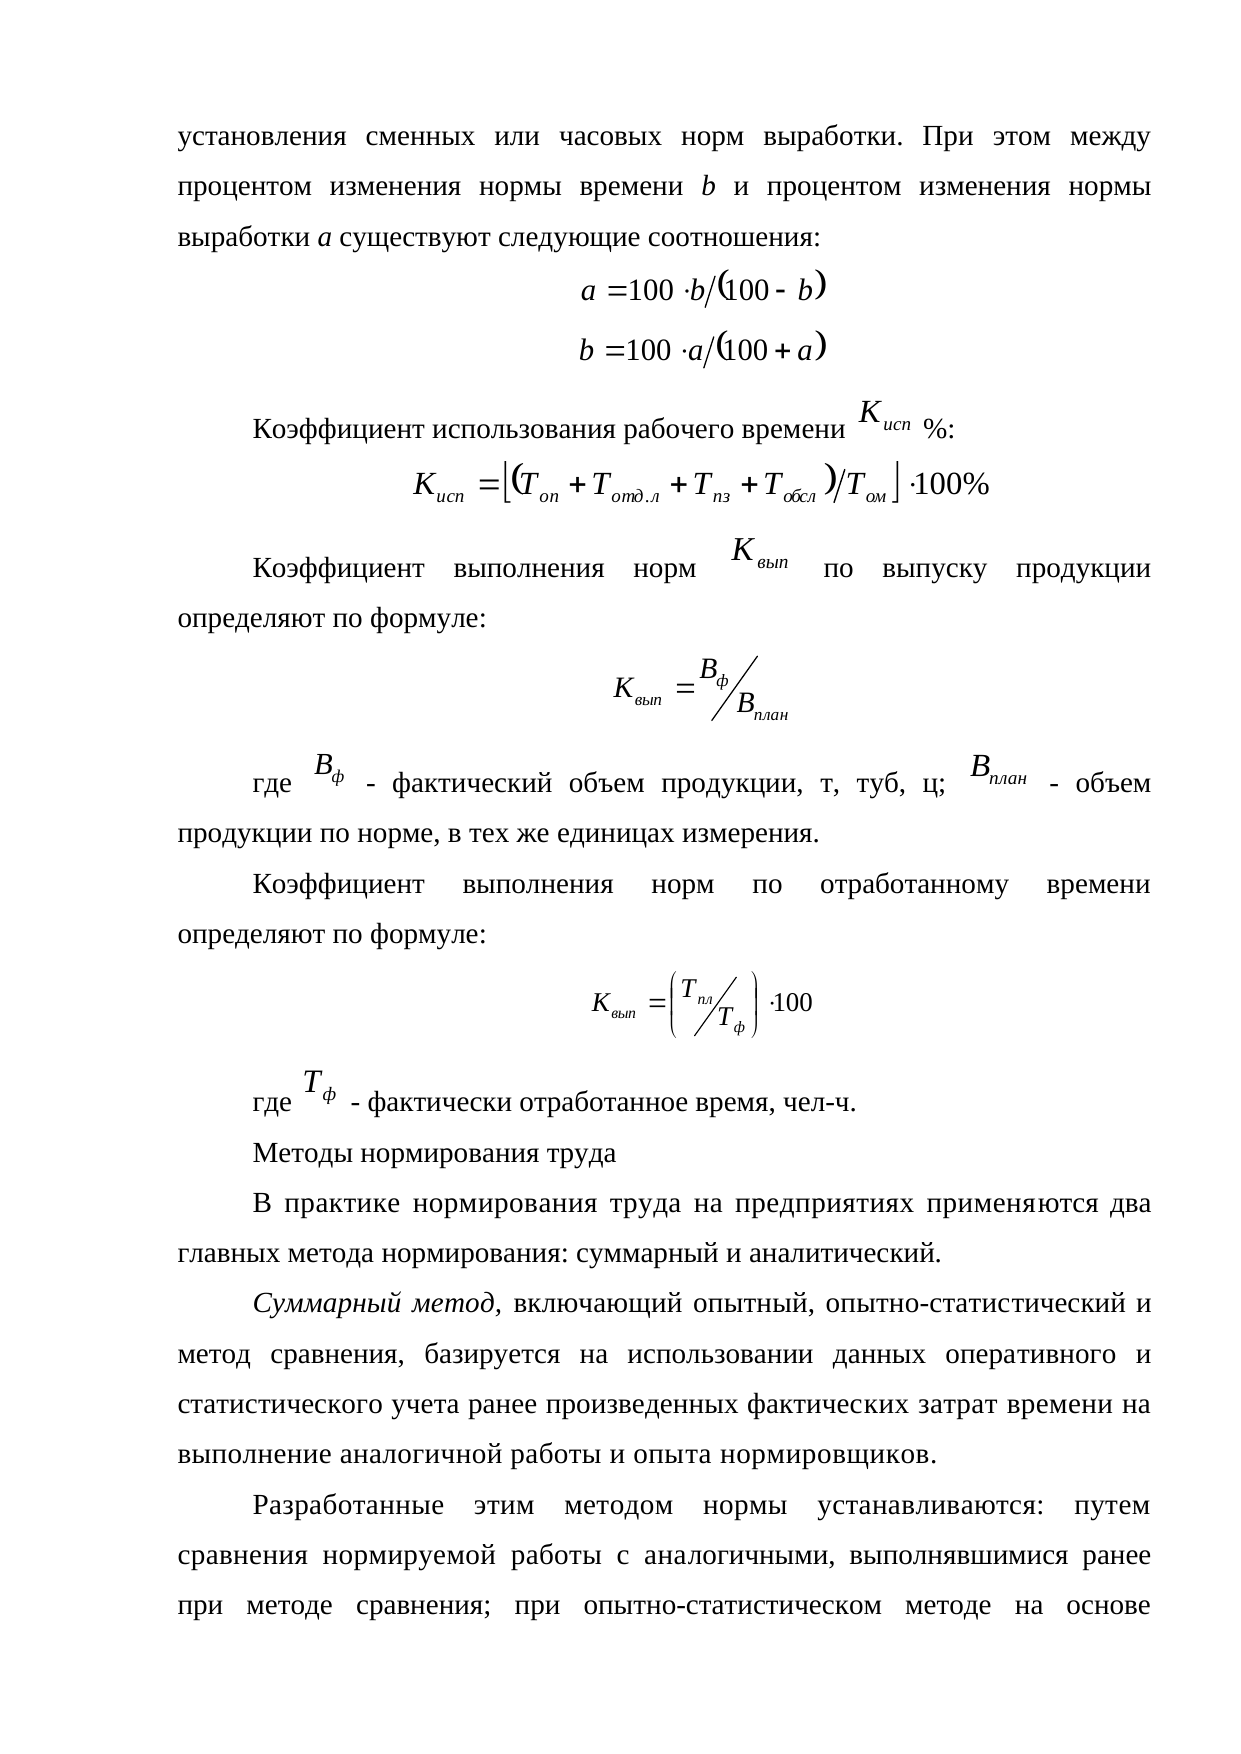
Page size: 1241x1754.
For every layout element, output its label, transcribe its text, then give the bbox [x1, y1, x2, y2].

text Коэффициент использования рабочего времени %: [177, 390, 1152, 445]
text где - фактически отработанное время, чел-ч. [177, 1060, 1152, 1118]
text В практике нормирования труда на предприятиях применяются два главных метода нормирования: суммарный и аналитический. [177, 1185, 1152, 1269]
text Коэффициент выполнения норм по отработанному времени определяют по формуле: [177, 866, 1152, 950]
text где - фактический объем продукции, т, туб, ц; - объем продукции по норме, в тех же единицах измерения. [177, 744, 1152, 849]
text Методы нормирования труда [177, 1135, 1152, 1168]
text Коэффициент выполнения норм по выпуску продукции определяют по формуле: [177, 527, 1152, 634]
text Суммарный метод, включающий опытный, опытно-статистический и метод сравнения, базируется на использовании данных оперативного и статистического учета ранее произведенных фактических затрат времени на выполнение аналогичной работы и опыта нормировщиков. [177, 1286, 1152, 1470]
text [177, 1487, 1152, 1621]
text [177, 118, 1152, 252]
